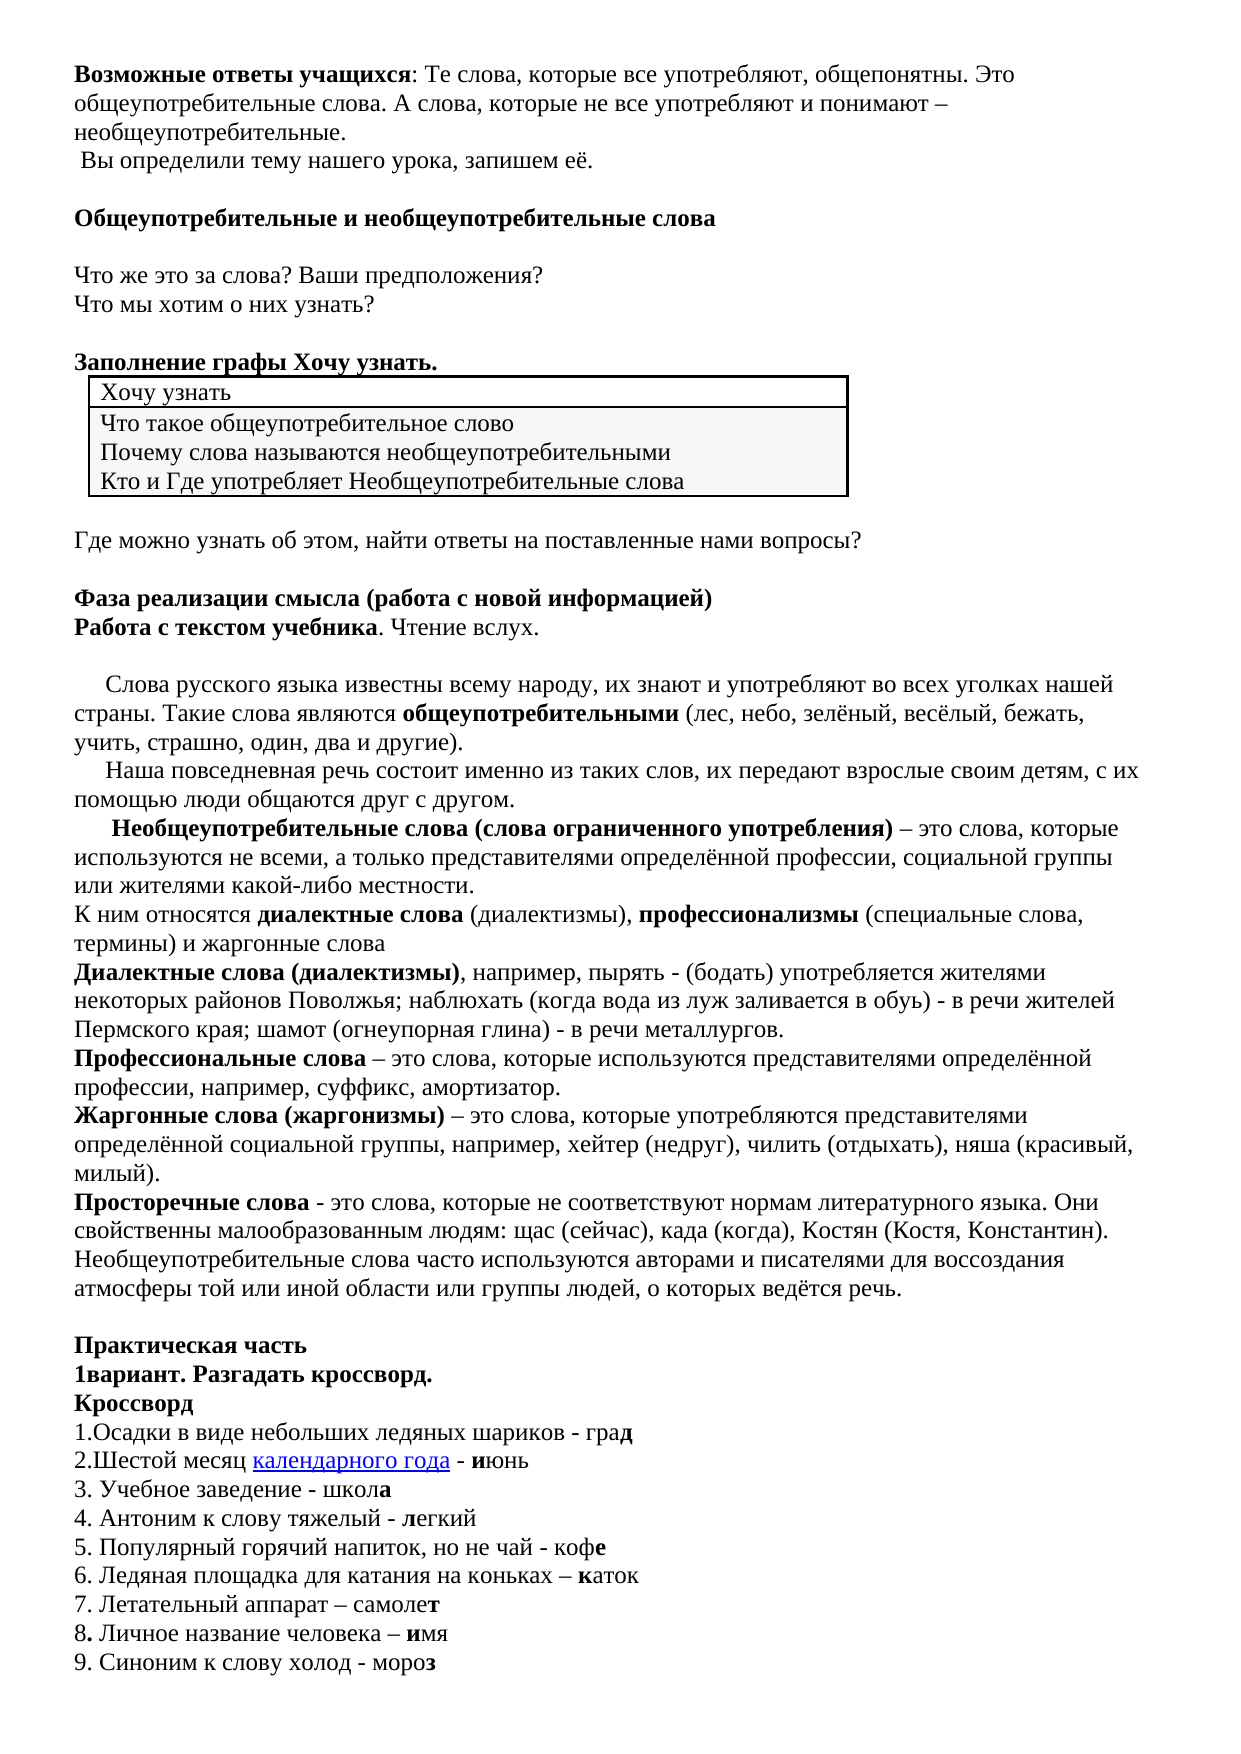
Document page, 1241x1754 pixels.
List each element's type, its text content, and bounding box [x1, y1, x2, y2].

text Диалектные слова (диалектизмы), например, пырять - (бодать) употребляется жителями некоторых районов Поволжья; наблюхать (когда вода из луж заливается в обуь) - в речи жителей Пермского края; шамот (огнеупорная глина) - в речи металлургов. Профессиональные слова – это слова, которые используются представителями определённой профессии, например, суффикс, амортизатор. [74, 957, 1152, 1100]
text Фаза реализации смысла (работа с новой информацией) [74, 583, 1152, 612]
text Вы определили тему нашего урока, запишем её. [74, 145, 1152, 174]
text 2.Шестой месяц календарного года - июнь [74, 1445, 1152, 1474]
text Необщеупотребительные слова (слова ограниченного употребления) – это слова, которые используются не всеми, а только представителями определённой профессии, социальной группы или жителями какой-либо местности. К ним относятся диалектные слова (диалектизмы), профессионализмы (специальные слова, термины) и жаргонные слова [74, 813, 1152, 957]
text 7. Летательный аппарат – самолет [74, 1589, 1152, 1618]
text Общеупотребительные и необщеупотребительные слова [74, 203, 1152, 232]
text 5. Популярный горячий напиток, но не чай - кофе [74, 1532, 1152, 1560]
table_cell Что такое общеупотребительное слово Почему слова называются необщеупотребительными Кто и Где употребляет Необщеупотребительные слова [90, 408, 846, 494]
text Заполнение графы Хочу узнать. [74, 347, 1152, 375]
text Что мы хотим о них узнать? [74, 289, 1152, 318]
text 1.Осадки в виде небольших ледяных шариков - град [74, 1417, 1152, 1445]
text Наша повседневная речь состоит именно из таких слов, их передают взрослые своим детям, с их помощью люди общаются друг с другом. [74, 755, 1152, 813]
text 3. Учебное заведение - школа [74, 1474, 1152, 1503]
text Работа с текстом учебника. Чтение вслух. [74, 612, 1152, 640]
text 4. Антоним к слову тяжелый - легкий [74, 1503, 1152, 1532]
text Возможные ответы учащихся: Те слова, которые все употребляют, общепонятны. Это общеупотребительные слова. А слова, которые не все употребляют и понимают – необщеупотребительные. [74, 59, 1152, 145]
text 6. Ледяная площадка для катания на коньках – каток [74, 1560, 1152, 1589]
text Что же это за слова? Ваши предположения? [74, 260, 1152, 289]
text Кроссворд [74, 1388, 1152, 1417]
table_header Хочу узнать [90, 378, 846, 406]
text Необщеупотребительные слова часто используются авторами и писателями для воссоздания атмосферы той или иной области или группы людей, о которых ведётся речь. [74, 1244, 1152, 1302]
text Просторечные слова - это слова, которые не соответствуют нормам литературного языка. Они свойственны малообразованным людям: щас (сейчас), када (когда), Костян (Костя, Константин). [74, 1187, 1152, 1244]
text 1вариант. Разгадать кроссворд. [74, 1359, 1152, 1388]
text 9. Синоним к слову холод - мороз [74, 1647, 1152, 1675]
text 8. Личное название человека – имя [74, 1618, 1152, 1647]
text Где можно узнать об этом, найти ответы на поставленные нами вопросы? [74, 525, 1152, 554]
text Слова русского языка известны всему народу, их знают и употребляют во всех уголках нашей страны. Такие слова являются общеупотребительными (лес, небо, зелёный, весёлый, бежать, учить, страшно, один, два и другие). [74, 669, 1152, 755]
text Практическая часть [74, 1330, 1152, 1359]
text Жаргонные слова (жаргонизмы) – это слова, которые употребляются представителями определённой социальной группы, например, хейтер (недруг), чилить (отдыхать), няша (красивый, милый). [74, 1100, 1152, 1187]
